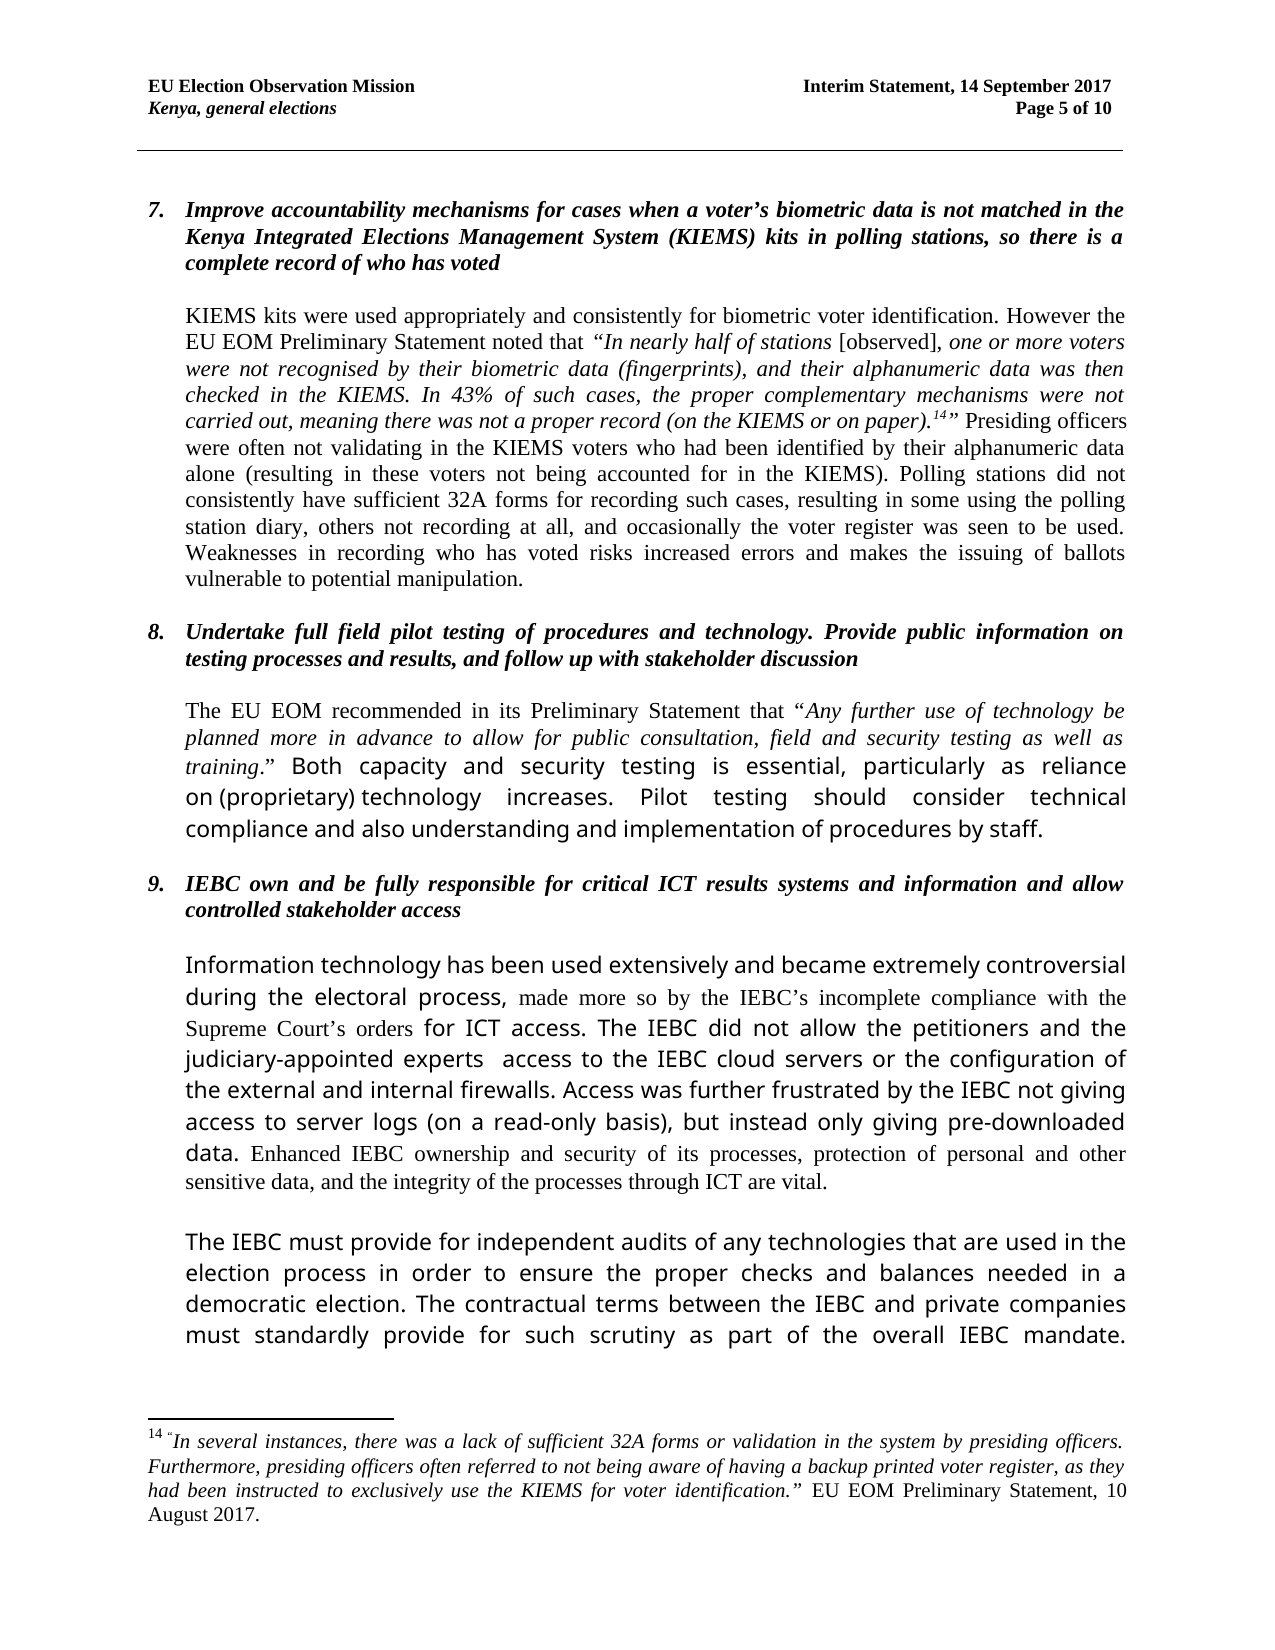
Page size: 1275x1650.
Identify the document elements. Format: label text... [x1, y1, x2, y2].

list Undertake full field pilot testing of procedures and technology. Provide public information on testing processes and results, and follow up with stakeholder discussion [148, 618, 1127, 671]
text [185, 1226, 1127, 1351]
list Improve accountability mechanisms for cases when a voter’s biometric data is not matched in the Kenya Integrated Elections Management System (KIEMS) kits in polling stations, so there is a complete record of who has voted [148, 197, 1127, 276]
text Information technology has been used extensively and became extremely controversial during the electoral process, made more so by the IEBC’s incomplete compliance with the Supreme Court’s orders for ICT access. The IEBC did not allow the petitioners and the judiciary-appointed experts access to the IEBC cloud servers or the configuration of the external and internal firewalls. Access was further frustrated by the IEBC not giving access to server logs (on a read-only basis), but instead only giving pre-downloaded data. Enhanced IEBC ownership and security of its processes, protection of personal and other sensitive data, and the integrity of the processes through ICT are vital. [185, 949, 1127, 1194]
text KIEMS kits were used appropriately and consistently for biometric voter identification. However the EU EOM Preliminary Statement noted that “In nearly half of stations [observed], one or more voters were not recognised by their biometric data (fingerprints), and their alphanumeric data was then checked in the KIEMS. In 43% of such cases, the proper complementary mechanisms were not carried out, meaning there was not a proper record (on the KIEMS or on paper).” Presiding officers were often not validating in the KIEMS voters who had been identified by their alphanumeric data alone (resulting in these voters not being accounted for in the KIEMS). Polling stations did not consistently have sufficient 32A forms for recording such cases, resulting in some using the polling station diary, others not recording at all, and occasionally the voter register was seen to be used. Weaknesses in recording who has voted risks increased errors and makes the issuing of ballots vulnerable to potential manipulation. [185, 302, 1127, 592]
text The EU EOM recommended in its Preliminary Statement that “Any further use of technology be planned more in advance to allow for public consultation, field and security testing as well as training.” Both capacity and security testing is essential, particularly as reliance on (proprietary) technology increases. Pilot testing should consider technical compliance and also understanding and implementation of procedures by staff. [185, 697, 1127, 844]
list IEBC own and be fully responsible for critical ICT results systems and information and allow controlled stakeholder access [148, 870, 1127, 923]
